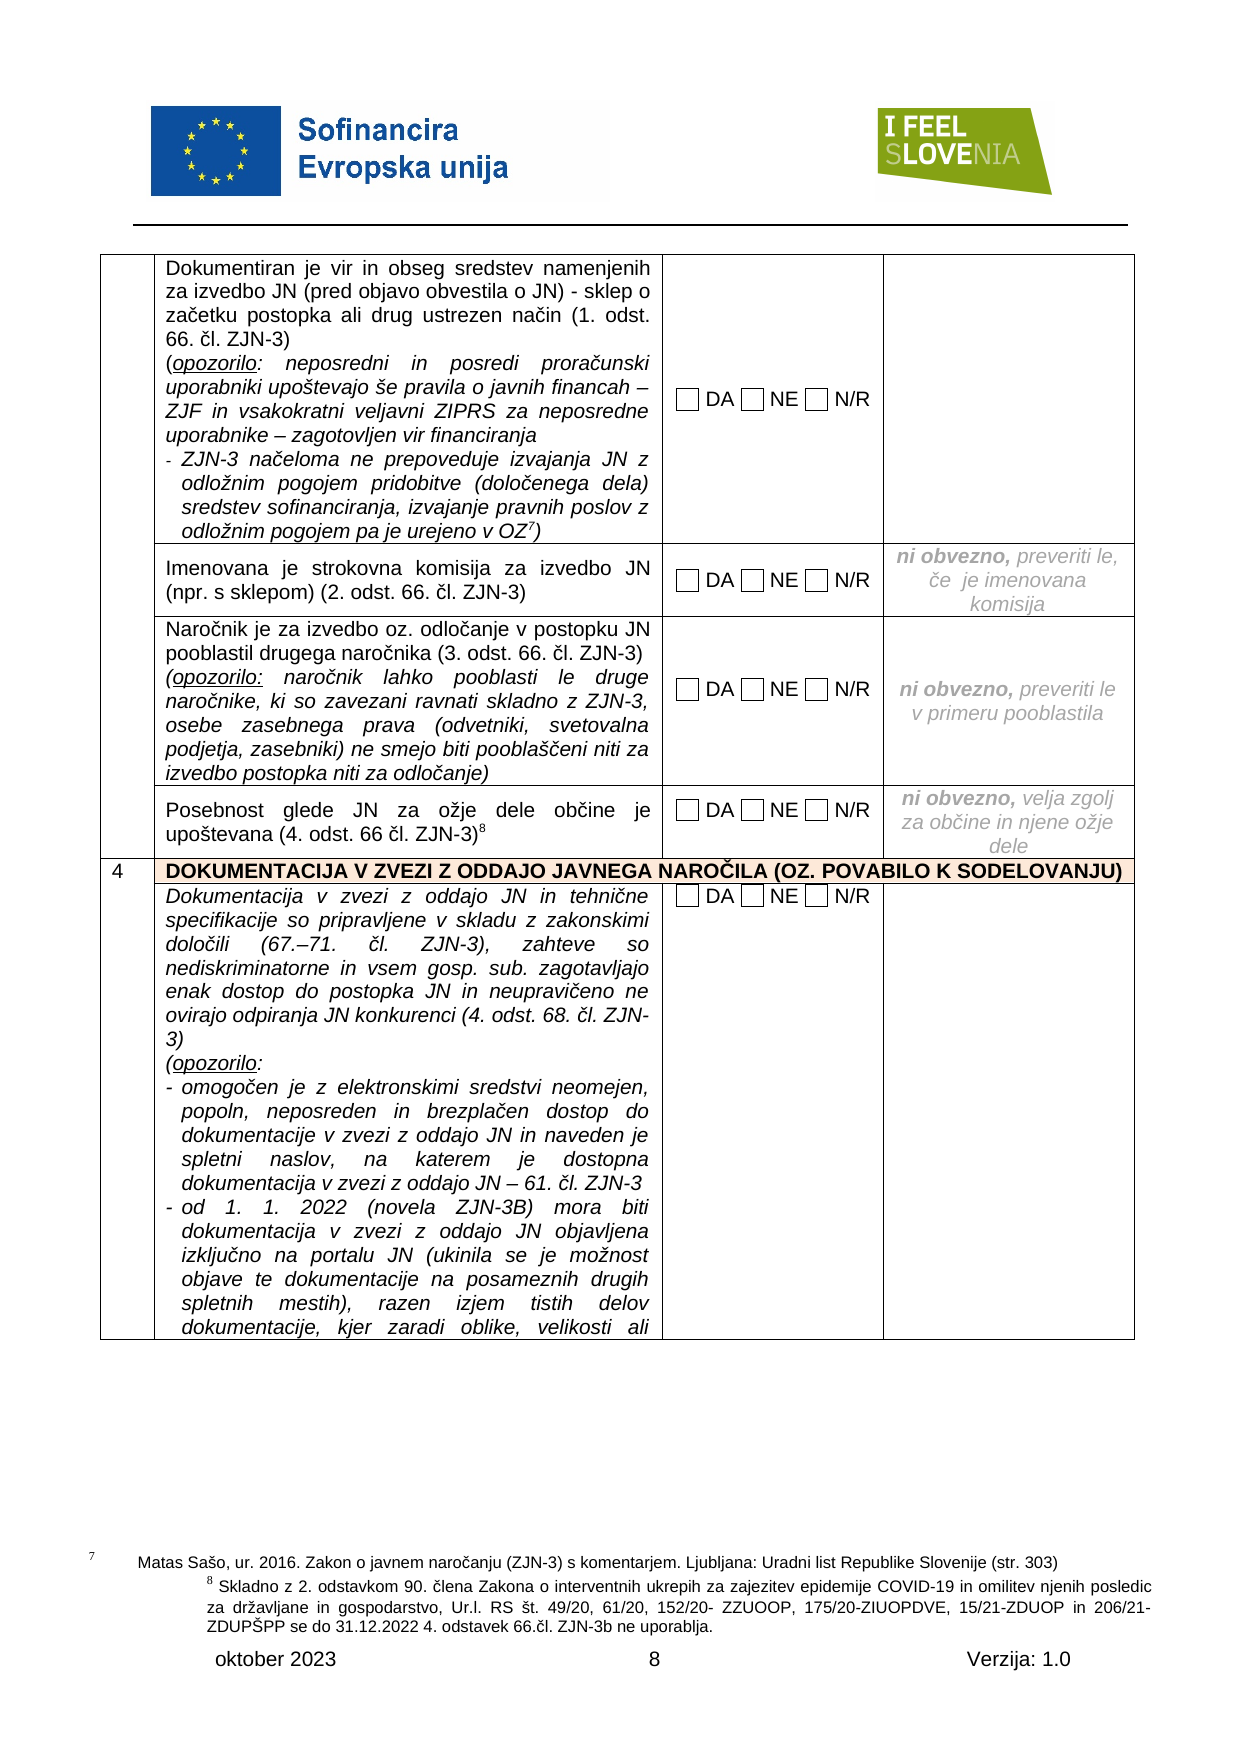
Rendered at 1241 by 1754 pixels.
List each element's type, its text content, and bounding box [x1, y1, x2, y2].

table_cell ni obvezno, preveriti le, če je imenovana komisija [884, 544, 1134, 616]
table_cell DA NE N/R [663, 617, 883, 784]
picture [874, 101, 1055, 202]
table_cell Posebnost glede JN za ožje dele občine je upoštevana (4. odst. 66 čl. ZJN-3) [155, 786, 662, 857]
table_cell [884, 255, 1134, 543]
table_cell 4 [101, 859, 154, 1339]
table_cell DA NE N/R [663, 255, 883, 543]
table_cell DA NE N/R [663, 884, 883, 1339]
table_cell Imenovana je strokovna komisija za izvedbo JN (npr. s sklepom) (2. odst. 66. čl. ZJN-3) [155, 544, 662, 616]
table_cell ni obvezno, velja zgolj za občine in njene ožje dele [884, 786, 1134, 857]
table_cell Naročnik je za izvedbo oz. odločanje v postopku JN pooblastil drugega naročnika (3. odst. 66. čl. ZJN-3) (opozorilo: naročnik lahko pooblasti le druge naročnike, ki so zavezani ravnati skladno z ZJN-3, osebe zasebnega prava (odvetniki, svetovalna podjetja, zasebniki) ne smejo biti pooblaščeni niti za izvedbo postopka niti za odločanje) [155, 617, 662, 784]
table_cell DA NE N/R [663, 786, 883, 857]
table_cell ni obvezno, preveriti le v primeru pooblastila [884, 617, 1134, 784]
table_cell DOKUMENTACIJA V ZVEZI Z ODDAJO JAVNEGA NAROČILA (OZ. POVABILO K SODELOVANJU) [155, 859, 1134, 882]
table_cell Dokumentiran je vir in obseg sredstev namenjenih za izvedbo JN (pred objavo obvestila o JN) - sklep o začetku postopka ali drug ustrezen način (1. odst. 66. čl. ZJN-3) (opozorilo: neposredni in posredi proračunski uporabniki upoštevajo še pravila o javnih financah – ZJF in vsakokratni veljavni ZIPRS za neposredne uporabnike – zagotovljen vir financiranja ZJN-3 načeloma ne prepoveduje izvajanja JN z odložnim pogojem pridobitve (določenega dela) sredstev sofinanciranja, izvajanje pravnih poslov z odložnim pogojem pa je urejeno v OZ) [155, 255, 662, 543]
picture [146, 100, 611, 202]
table_cell 3 [101, 255, 154, 857]
table_cell [884, 884, 1134, 1339]
table_cell DA NE N/R [663, 544, 883, 616]
